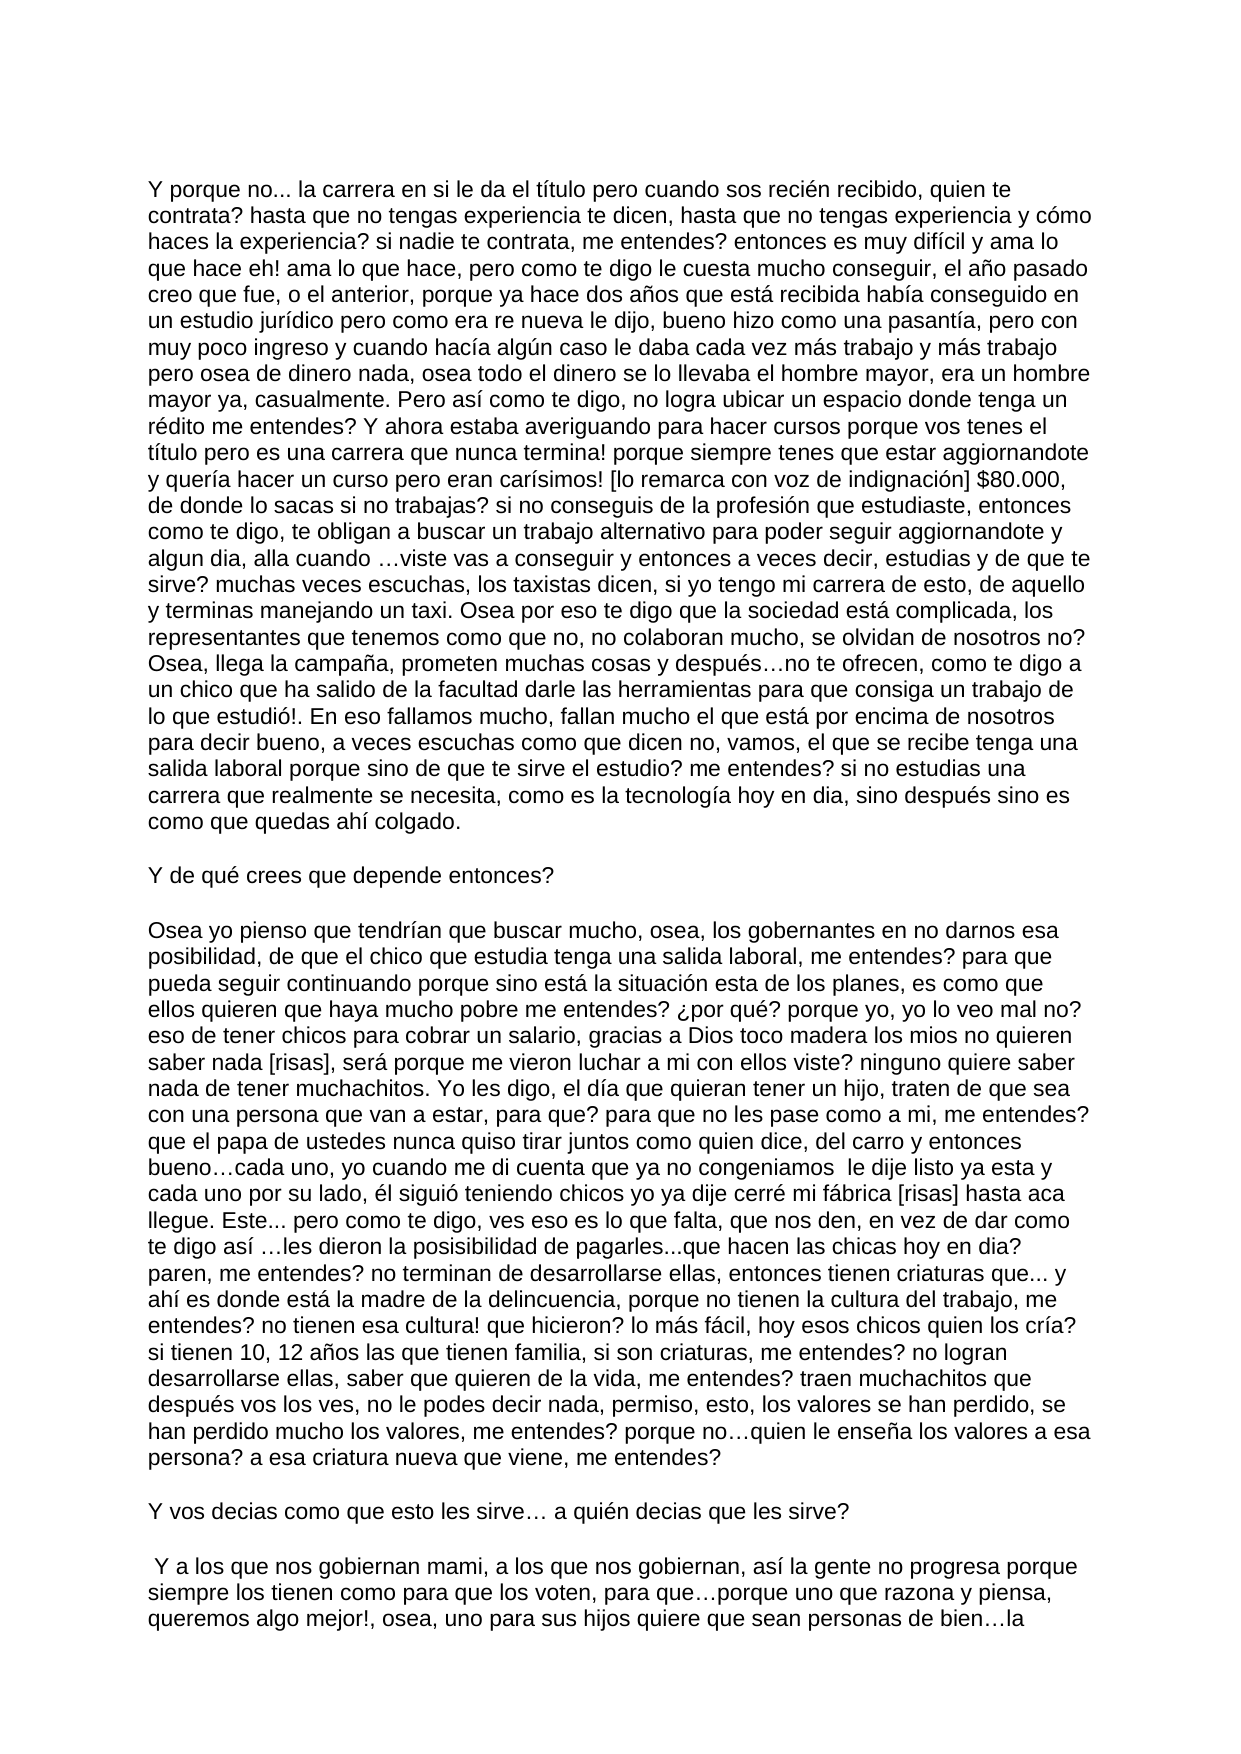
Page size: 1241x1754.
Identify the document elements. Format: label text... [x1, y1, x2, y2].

text Osea yo pienso que tendrían que buscar mucho, osea, los gobernantes en no darnos esa posibilidad, de que el chico que estudia tenga una salida laboral, me entendes? para que pueda seguir continuando porque sino está la situación esta de los planes, es como que ellos quieren que haya mucho pobre me entendes? ¿por qué? porque yo, yo lo veo mal no? eso de tener chicos para cobrar un salario, gracias a Dios toco madera los mios no quieren saber nada [risas], será porque me vieron luchar a mi con ellos viste? ninguno quiere saber nada de tener muchachitos. Yo les digo, el día que quieran tener un hijo, traten de que sea con una persona que van a estar, para que? para que no les pase como a mi, me entendes? que el papa de ustedes nunca quiso tirar juntos como quien dice, del carro y entonces bueno…cada uno, yo cuando me di cuenta que ya no congeniamos le dije listo ya esta y cada uno por su lado, él siguió teniendo chicos yo ya dije cerré mi fábrica [risas] hasta aca llegue. Este... pero como te digo, ves eso es lo que falta, que nos den, en vez de dar como te digo así …les dieron la posisibilidad de pagarles...que hacen las chicas hoy en dia? paren, me entendes? no terminan de desarrollarse ellas, entonces tienen criaturas que... y ahí es donde está la madre de la delincuencia, porque no tienen la cultura del trabajo, me entendes? no tienen esa cultura! que hicieron? lo más fácil, hoy esos chicos quien los cría? si tienen 10, 12 años las que tienen familia, si son criaturas, me entendes? no logran desarrollarse ellas, saber que quieren de la vida, me entendes? traen muchachitos que después vos los ves, no le podes decir nada, permiso, esto, los valores se han perdido, se han perdido mucho los valores, me entendes? porque no…quien le enseña los valores a esa persona? a esa criatura nueva que viene, me entendes? [148, 917, 1093, 1470]
text Y de qué crees que depende entonces? [148, 862, 1093, 889]
text Y porque no... la carrera en si le da el título pero cuando sos recién recibido, quien te contrata? hasta que no tengas experiencia te dicen, hasta que no tengas experiencia y cómo haces la experiencia? si nadie te contrata, me entendes? entonces es muy difícil y ama lo que hace eh! ama lo que hace, pero como te digo le cuesta mucho conseguir, el año pasado creo que fue, o el anterior, porque ya hace dos años que está recibida había conseguido en un estudio jurídico pero como era re nueva le dijo, bueno hizo como una pasantía, pero con muy poco ingreso y cuando hacía algún caso le daba cada vez más trabajo y más trabajo pero osea de dinero nada, osea todo el dinero se lo llevaba el hombre mayor, era un hombre mayor ya, casualmente. Pero así como te digo, no logra ubicar un espacio donde tenga un rédito me entendes? Y ahora estaba averiguando para hacer cursos porque vos tenes el título pero es una carrera que nunca termina! porque siempre tenes que estar aggiornandote y quería hacer un curso pero eran carísimos! [lo remarca con voz de indignación] $80.000, de donde lo sacas si no trabajas? si no conseguis de la profesión que estudiaste, entonces como te digo, te obligan a buscar un trabajo alternativo para poder seguir aggiornandote y algun dia, alla cuando …viste vas a conseguir y entonces a veces decir, estudias y de que te sirve? muchas veces escuchas, los taxistas dicen, si yo tengo mi carrera de esto, de aquello y terminas manejando un taxi. Osea por eso te digo que la sociedad está complicada, los representantes que tenemos como que no, no colaboran mucho, se olvidan de nosotros no? Osea, llega la campaña, prometen muchas cosas y después…no te ofrecen, como te digo a un chico que ha salido de la facultad darle las herramientas para que consiga un trabajo de lo que estudió!. En eso fallamos mucho, fallan mucho el que está por encima de nosotros para decir bueno, a veces escuchas como que dicen no, vamos, el que se recibe tenga una salida laboral porque sino de que te sirve el estudio? me entendes? si no estudias una carrera que realmente se necesita, como es la tecnología hoy en dia, sino después sino es como que quedas ahí colgado. [148, 176, 1093, 834]
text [148, 1553, 1093, 1632]
text Y vos decias como que esto les sirve… a quién decias que les sirve? [148, 1498, 1093, 1525]
